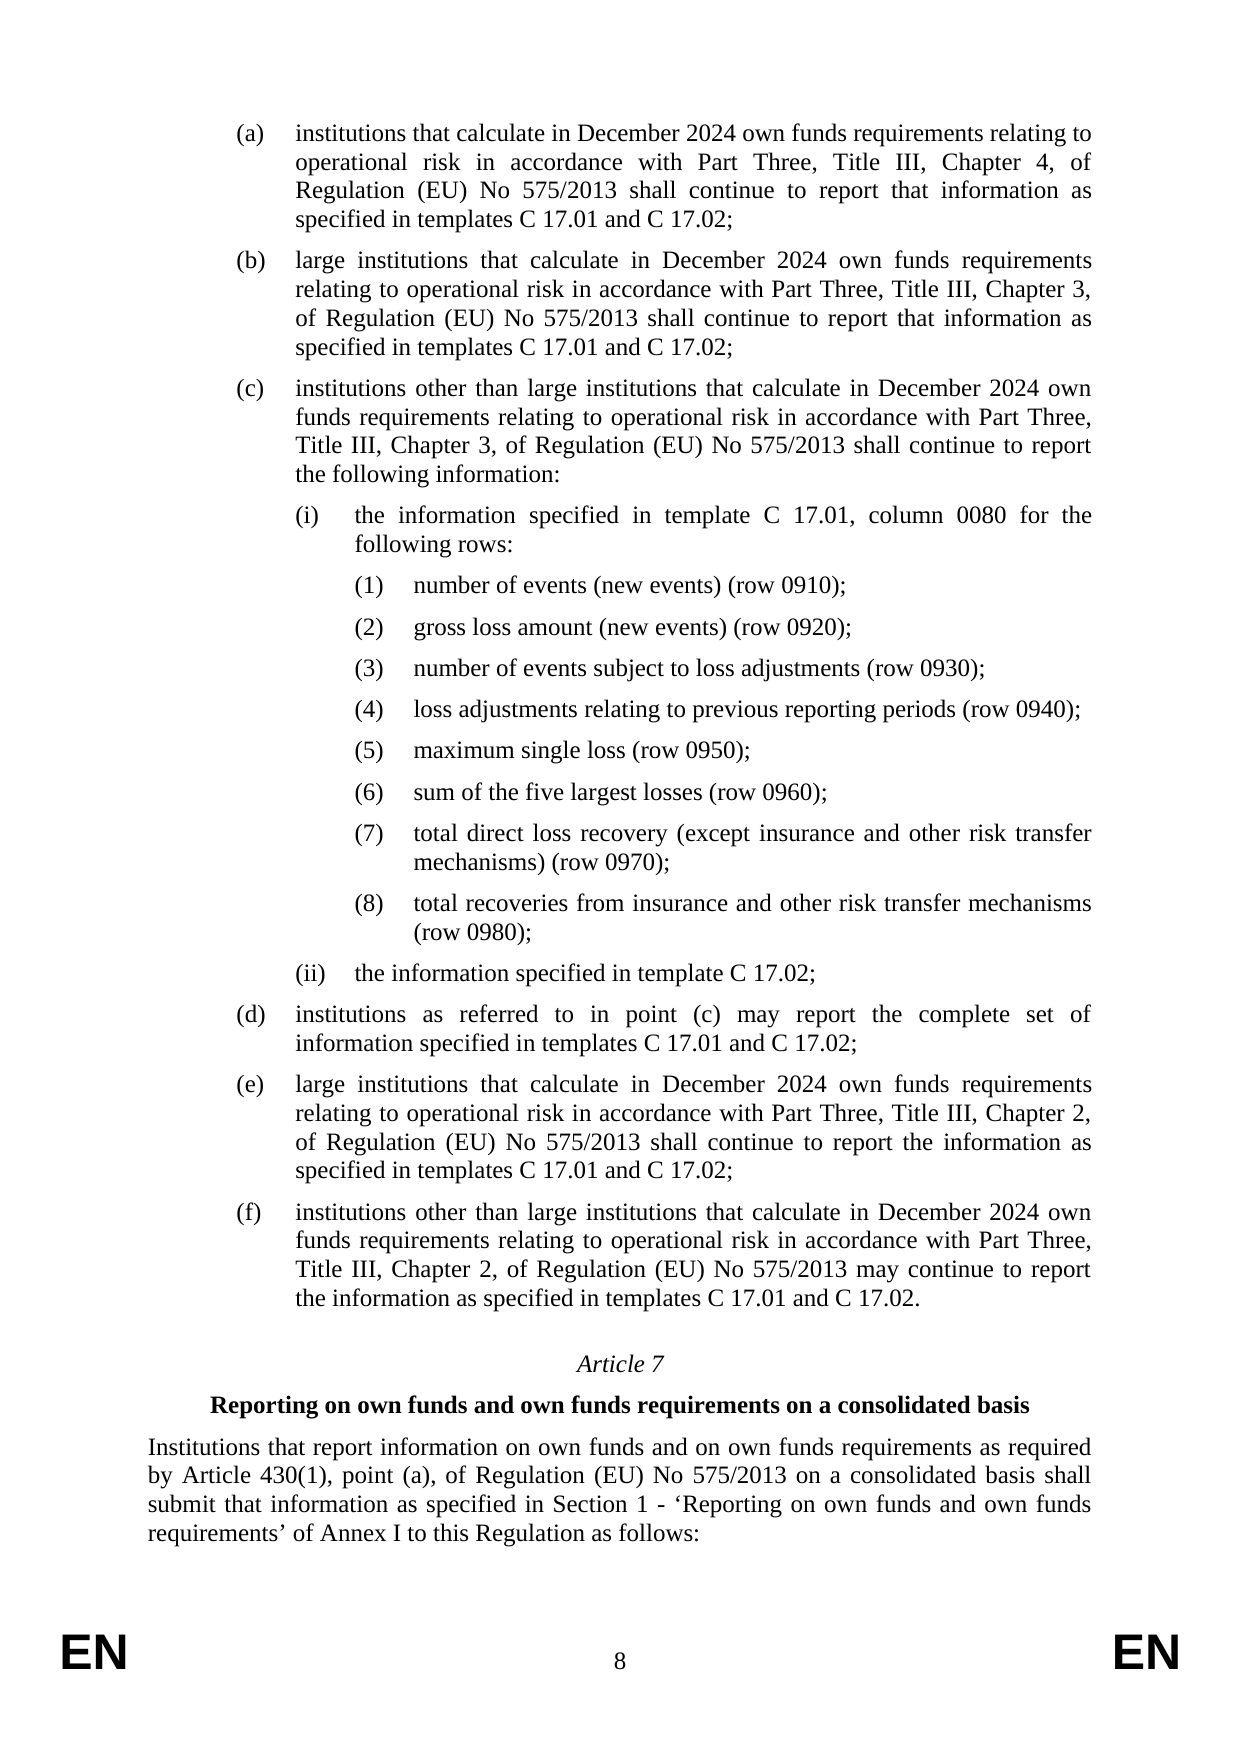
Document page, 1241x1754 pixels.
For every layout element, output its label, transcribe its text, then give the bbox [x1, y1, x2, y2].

text (b) large institutions that calculate in December 2024 own funds requirements relating to operational risk in accordance with Part Three, Title III, Chapter 3, of Regulation (EU) No 575/2013 shall continue to report that information as specified in templates C 17.01 and C 17.02; [236, 246, 1093, 361]
text (e) large institutions that calculate in December 2024 own funds requirements relating to operational risk in accordance with Part Three, Title III, Chapter 2, of Regulation (EU) No 575/2013 shall continue to report the information as specified in templates C 17.01 and C 17.02; [236, 1069, 1093, 1184]
text (6) sum of the five largest losses (row 0960); [354, 777, 1093, 806]
text (c) institutions other than large institutions that calculate in December 2024 own funds requirements relating to operational risk in accordance with Part Three, Title III, Chapter 3, of Regulation (EU) No 575/2013 shall continue to report the following information: [236, 373, 1093, 488]
text (4) loss adjustments relating to previous reporting periods (row 0940); [354, 694, 1093, 723]
text Institutions that report information on own funds and on own funds requirements as required by Article 430(1), point (a), of Regulation (EU) No 575/2013 on a consolidated basis shall submit that information as specified in Section 1 - ‘Reporting on own funds and own funds requirements’ of Annex I to this Regulation as follows: [148, 1432, 1093, 1547]
text (1) number of events (new events) (row 0910); [354, 571, 1093, 599]
text (d) institutions as referred to in point (c) may report the complete set of information specified in templates C 17.01 and C 17.02; [236, 999, 1093, 1057]
text (a) institutions that calculate in December 2024 own funds requirements relating to operational risk in accordance with Part Three, Title III, Chapter 4, of Regulation (EU) No 575/2013 shall continue to report that information as specified in templates C 17.01 and C 17.02; [236, 118, 1093, 233]
text (5) maximum single loss (row 0950); [354, 736, 1093, 764]
text (f) institutions other than large institutions that calculate in December 2024 own funds requirements relating to operational risk in accordance with Part Three, Title III, Chapter 2, of Regulation (EU) No 575/2013 may continue to report the information as specified in templates C 17.01 and C 17.02. [236, 1197, 1093, 1312]
text (ii) the information specified in template C 17.02; [295, 958, 1093, 987]
text (7) total direct loss recovery (except insurance and other risk transfer mechanisms) (row 0970); [354, 818, 1093, 876]
text Reporting on own funds and own funds requirements on a consolidated basis [148, 1391, 1093, 1419]
text (2) gross loss amount (new events) (row 0920); [354, 612, 1093, 641]
text (8) total recoveries from insurance and other risk transfer mechanisms (row 0980); [354, 888, 1093, 946]
text (3) number of events subject to loss adjustments (row 0930); [354, 653, 1093, 682]
text Article 7 [148, 1349, 1093, 1378]
text (i) the information specified in template C 17.01, column 0080 for the following rows: [295, 501, 1093, 558]
